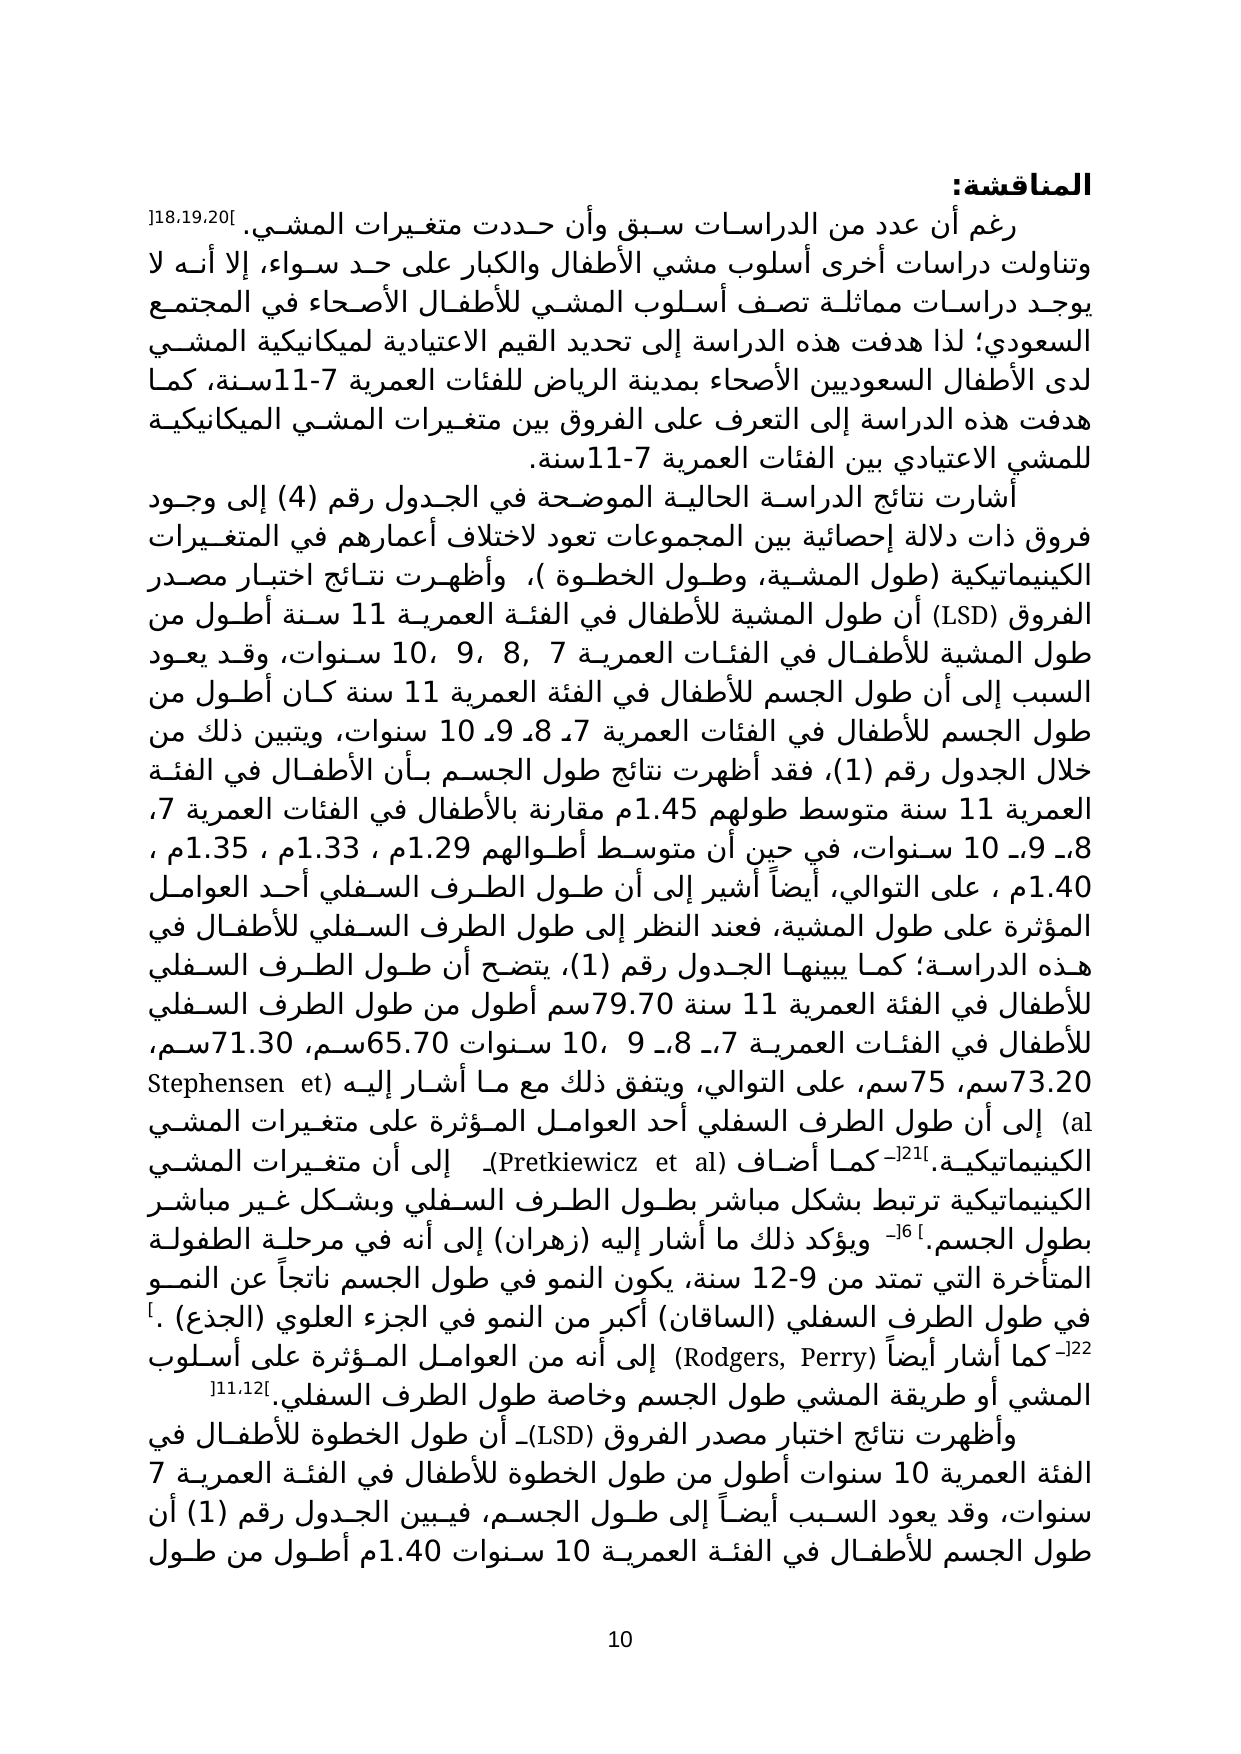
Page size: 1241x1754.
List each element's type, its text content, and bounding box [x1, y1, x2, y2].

text أشارت نتائج الدراسة الحالية الموضحة في الجدول رقم (4) إلى وجود فروق ذات دلالة إحصائية بين المجموعات تعود لاختلاف أعمارهم في المتغيرات الكينيماتيكية (طول المشية، وطول الخطوة )، وأظهرت نتائج اختبار مصدر الفروق (LSD) أن طول المشية للأطفال في الفئة العمرية 11 سنة أطول من طول المشية للأطفال في الفئات العمرية 7 ,8 ،9 ،10 سنوات، وقد يعود السبب إلى أن طول الجسم للأطفال في الفئة العمرية 11 سنة كان أطول من طول الجسم للأطفال في الفئات العمرية 7، 8، 9، 10 سنوات، ويتبين ذلك من خلال الجدول رقم (1)، فقد أظهرت نتائج طول الجسم بأن الأطفال في الفئة العمرية 11 سنة متوسط طولهم 1.45م مقارنة بالأطفال في الفئات العمرية 7، 8، 9، 10 سنوات، في حين أن متوسط أطوالهم 1.29م ، 1.33م ، 1.35م ، 1.40م ، على التوالي، أيضاً أشير إلى أن طول الطرف السفلي أحد العوامل المؤثرة على طول المشية، فعند النظر إلى طول الطرف السفلي للأطفال في هذه الدراسة؛ كما يبينها الجدول رقم (1)، يتضح أن طول الطرف السفلي للأطفال في الفئة العمرية 11 سنة 79.70سم أطول من طول الطرف السفلي للأطفال في الفئات العمرية 7، 8، 9 ،10 سنوات 65.70سم، 71.30سم، 73.20سم، 75سم، على التوالي، ويتفق ذلك مع ما أشار إليه (Stephensen et al) إلى أن طول الطرف السفلي أحد العوامل المؤثرة على متغيرات المشي الكينيماتيكية.]21[ كما أضاف (Pretkiewicz et al) إلى أن متغيرات المشي الكينيماتيكية ترتبط بشكل مباشر بطول الطرف السفلي وبشكل غير مباشر بطول الجسم.] 6[ ويؤكد ذلك ما أشار إليه (زهران) إلى أنه في مرحلة الطفولة المتأخرة التي تمتد من 9-12 سنة، يكون النمو في طول الجسم ناتجاً عن النمو في طول الطرف السفلي (الساقان) أكبر من النمو في الجزء العلوي (الجذع) .]22[ كما أشار أيضاً (Rodgers, Perry) إلى أنه من العوامل المؤثرة على أسلوب المشي أو طريقة المشي طول الجسم وخاصة طول الطرف السفلي.]11،12[ [148, 480, 1092, 1412]
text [148, 1417, 1092, 1569]
subtitle المناقشة: [148, 168, 1092, 202]
text رغم أن عدد من الدراسات سبق وأن حددت متغيرات المشي. ]18،19،20[ وتناولت دراسات أخرى أسلوب مشي الأطفال والكبار على حد سواء، إلا أنه لا يوجد دراسات مماثلة تصف أسلوب المشي للأطفال الأصحاء في المجتمع السعودي؛ لذا هدفت هذه الدراسة إلى تحديد القيم الاعتيادية لميكانيكية المشي لدى الأطفال السعوديين الأصحاء بمدينة الرياض للفئات العمرية 7-11سنة، كما هدفت هذه الدراسة إلى التعرف على الفروق بين متغيرات المشي الميكانيكية للمشي الاعتيادي بين الفئات العمرية 7-11سنة. [148, 207, 1092, 475]
